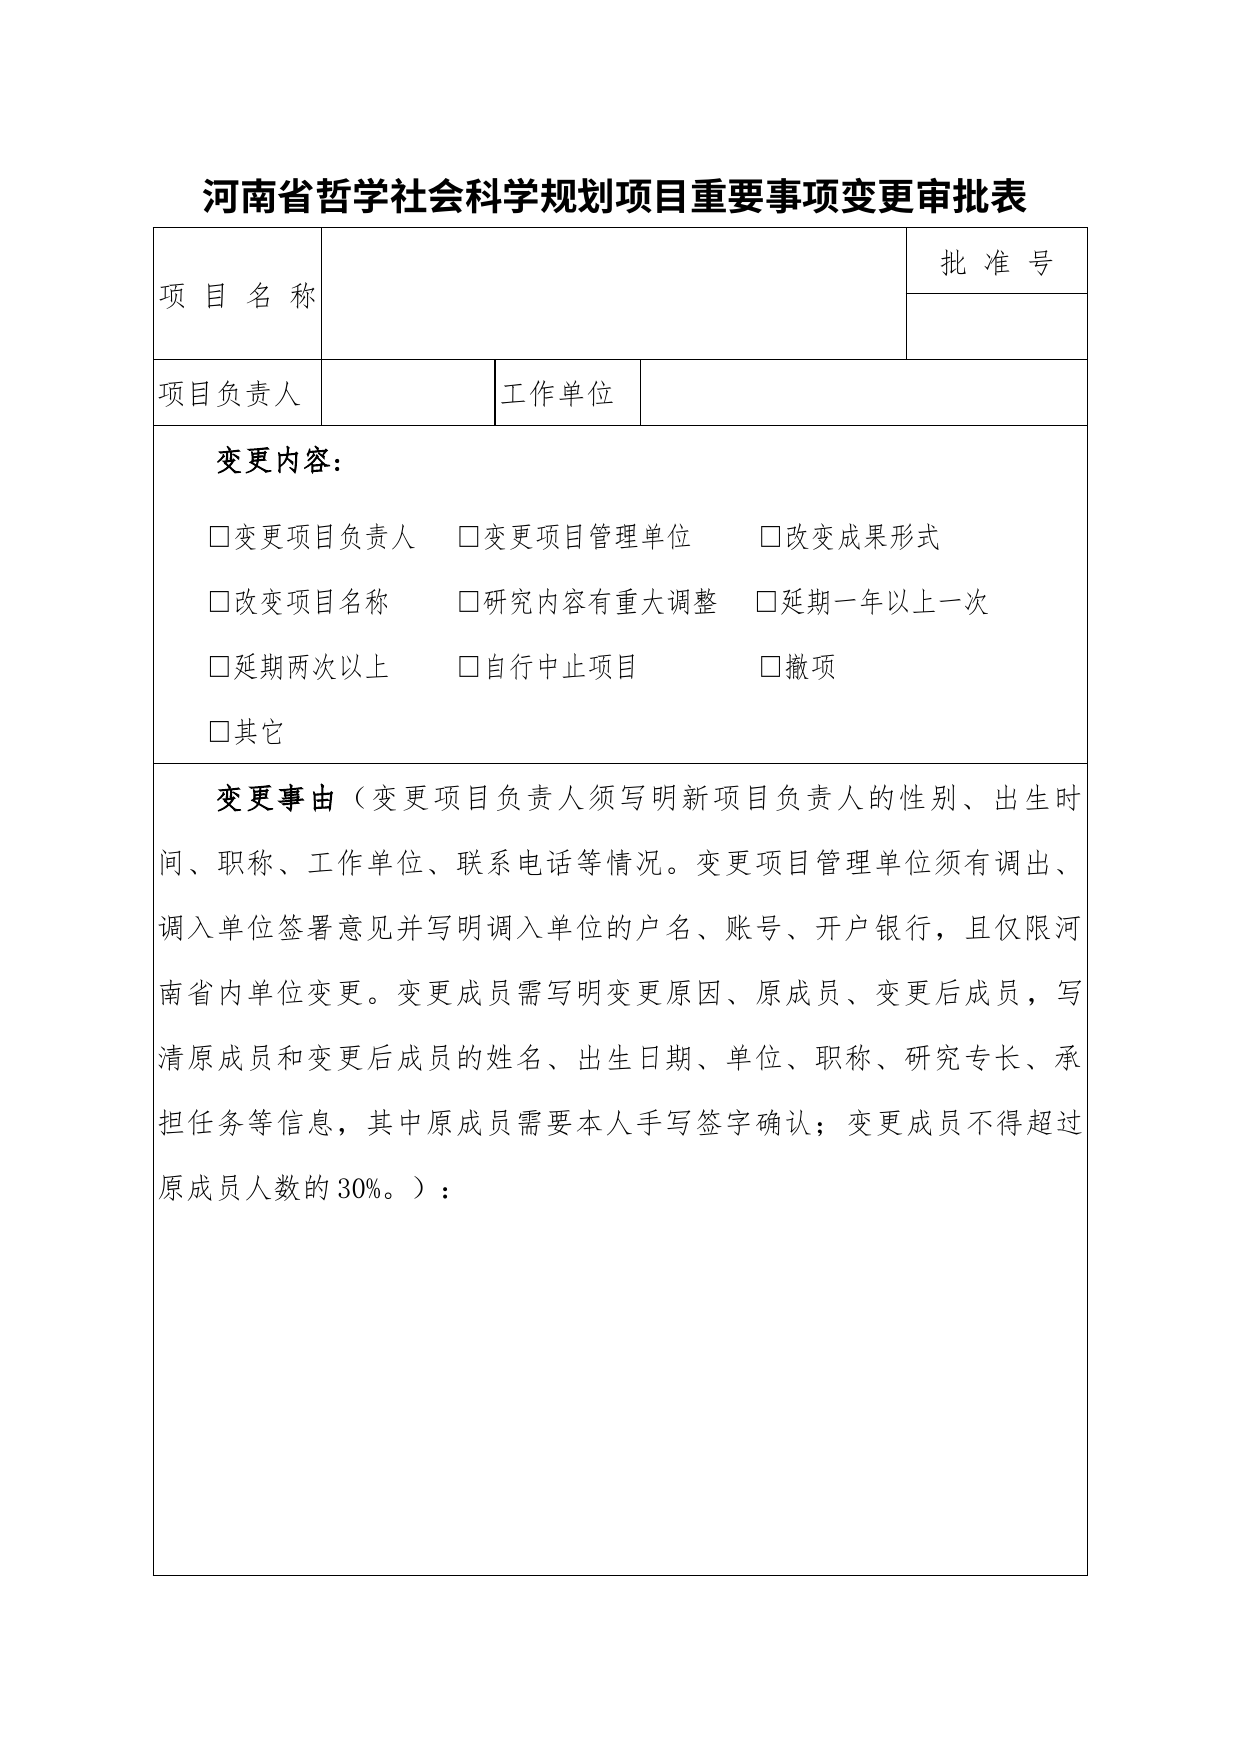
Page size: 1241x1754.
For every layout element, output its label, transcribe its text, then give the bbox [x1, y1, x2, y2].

table_cell [641, 360, 1087, 424]
table_cell [907, 294, 1087, 359]
table_cell 工作单位 [496, 360, 640, 424]
text 河南省哲学社会科学规划项目重要事项变更审批表 [187, 162, 1043, 227]
table_header [322, 228, 906, 359]
table_cell 变更事由（变更项目负责人须写明新项目负责人的性别、出生时间、职称、工作单位、联系电话等情况。变更项目管理单位须有调出、调入单位签署意见并写明调入单位的户名、账号、开户银行，且仅限河南省内单位变更。变更成员需写明变更原因、原成员、变更后成员，写清原成员和变更后成员的姓名、出生日期、单位、职称、研究专长、承担任务等信息，其中原成员需要本人手写签字确认；变更成员不得超过原成员人数的30%。）： [154, 764, 1087, 1575]
table_cell [322, 360, 494, 424]
table_header 批 准 号 [907, 228, 1087, 293]
table_header 项 目 名 称 [154, 228, 321, 359]
table_cell 项目负责人 [154, 360, 321, 424]
table_cell 变更内容: □变更项目负责人 □变更项目管理单位 □改变成果形式 □改变项目名称 □研究内容有重大调整 □延期一年以上一次 □延期两次以上 □自行中止项目 □撤项 □其它 [154, 426, 1087, 763]
